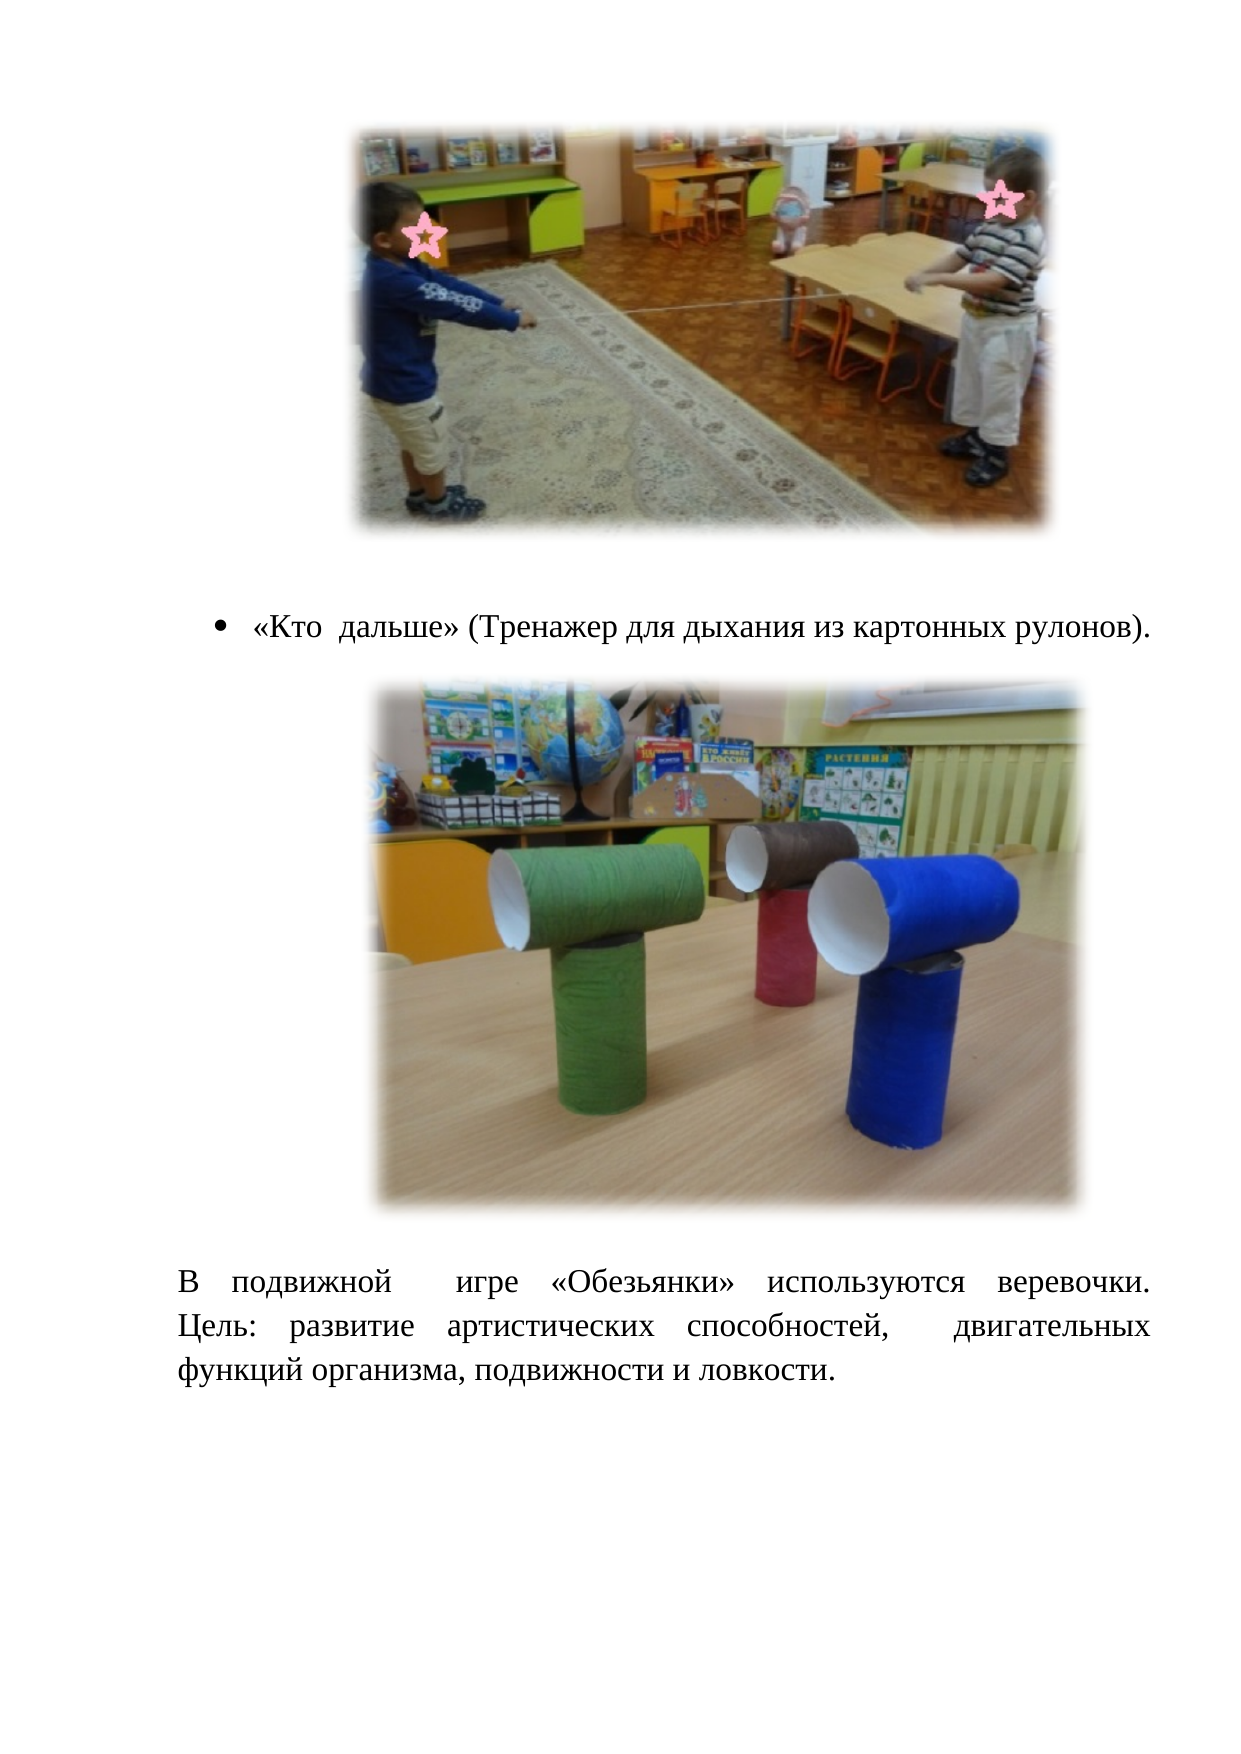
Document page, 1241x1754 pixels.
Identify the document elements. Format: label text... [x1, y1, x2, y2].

picture [389, 701, 1066, 1195]
picture [371, 147, 1033, 514]
text В подвижной игре «Обезьянки» используются веревочки. Цель: развитие артистических способностей, двигательных функций организма, подвижности и ловкости. [177, 1262, 1152, 1388]
list «Кто дальше» (Тренажер для дыхания из картонных рулонов). [215, 607, 1152, 645]
